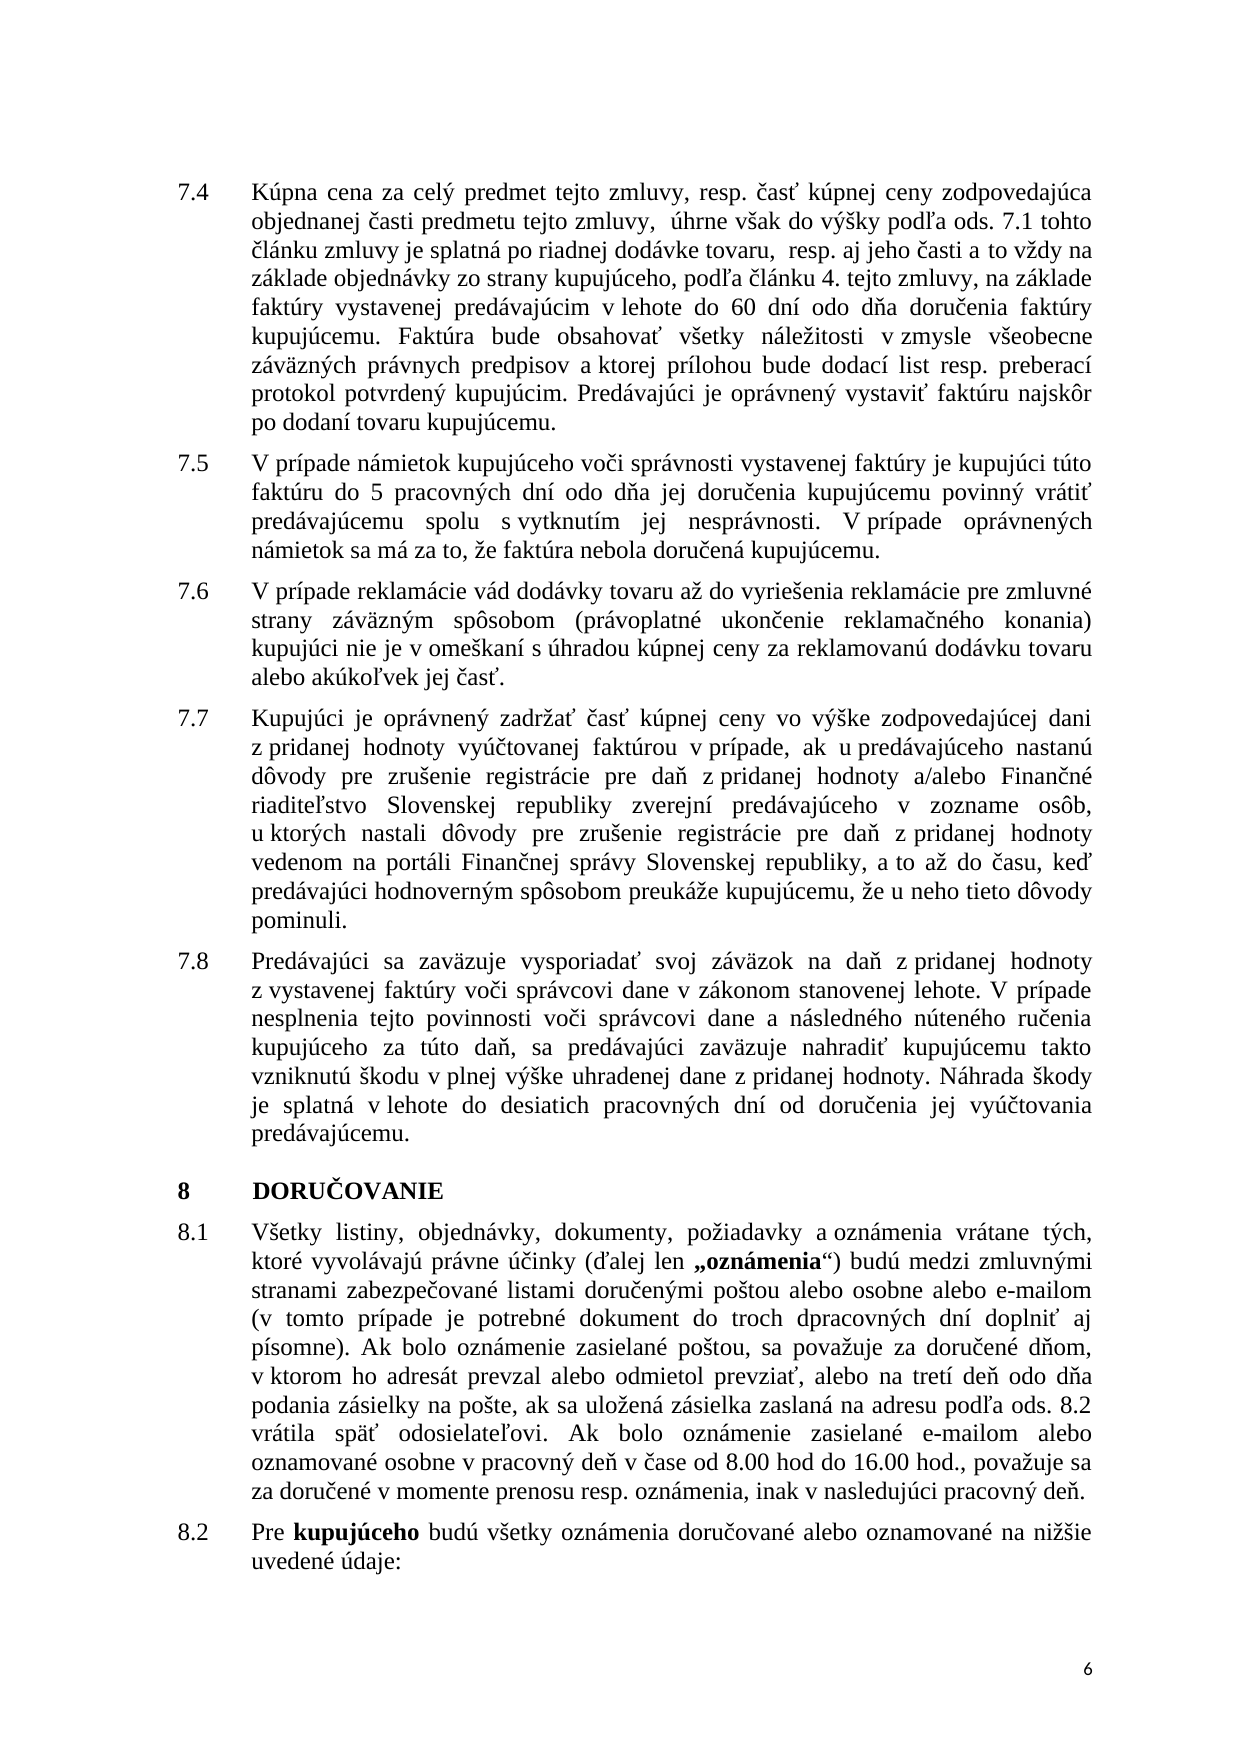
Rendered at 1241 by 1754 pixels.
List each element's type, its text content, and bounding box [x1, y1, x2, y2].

list Pre kupujúceho budú všetky oznámenia doručované alebo oznamované na nižšie uvedené údaje: [177, 1517, 1092, 1575]
list Všetky listiny, objednávky, dokumenty, požiadavky a oznámenia vrátane tých, ktoré vyvolávajú právne účinky (ďalej len „oznámenia“) budú medzi zmluvnými stranami zabezpečované listami doručenými poštou alebo osobne alebo e-mailom (v tomto prípade je potrebné dokument do troch dpracovných dní doplniť aj písomne). Ak bolo oznámenie zasielané poštou, sa považuje za doručené dňom, v ktorom ho adresát prevzal alebo odmietol prevziať, alebo na tretí deň odo dňa podania zásielky na pošte, ak sa uložená zásielka zaslaná na adresu podľa ods. 8.2 vrátila späť odosielateľovi. Ak bolo oznámenie zasielané e-mailom alebo oznamované osobne v pracovný deň v čase od 8.00 hod do 16.00 hod., považuje sa za doručené v momente prenosu resp. oznámenia, inak v nasledujúci pracovný deň. [177, 1217, 1092, 1505]
list DORUČOVANIE [177, 1176, 1092, 1205]
list Kúpna cena za celý predmet tejto zmluvy, resp. časť kúpnej ceny zodpovedajúca objednanej časti predmetu tejto zmluvy, úhrne však do výšky podľa ods. 7.1 tohto článku zmluvy je splatná po riadnej dodávke tovaru, resp. aj jeho časti a to vždy na základe objednávky zo strany kupujúceho, podľa článku 4. tejto zmluvy, na základe faktúry vystavenej predávajúcim v lehote do 60 dní odo dňa doručenia faktúry kupujúcemu. Faktúra bude obsahovať všetky náležitosti v zmysle všeobecne záväzných právnych predpisov a ktorej prílohou bude dodací list resp. preberací protokol potvrdený kupujúcim. Predávajúci je oprávnený vystaviť faktúru najskôr po dodaní tovaru kupujúcemu. [177, 177, 1092, 436]
list Predávajúci sa zaväzuje vysporiadať svoj záväzok na daň z pridanej hodnoty z vystavenej faktúry voči správcovi dane v zákonom stanovenej lehote. V prípade nesplnenia tejto povinnosti voči správcovi dane a následného núteného ručenia kupujúceho za túto daň, sa predávajúci zaväzuje nahradiť kupujúcemu takto vzniknutú škodu v plnej výške uhradenej dane z pridanej hodnoty. Náhrada škody je splatná v lehote do desiatich pracovných dní od doručenia jej vyúčtovania predávajúcemu. [177, 946, 1092, 1147]
list V prípade reklamácie vád dodávky tovaru až do vyriešenia reklamácie pre zmluvné strany záväzným spôsobom (právoplatné ukončenie reklamačného konania) kupujúci nie je v omeškaní s úhradou kúpnej ceny za reklamovanú dodávku tovaru alebo akúkoľvek jej časť. [177, 576, 1092, 691]
list Kupujúci je oprávnený zadržať časť kúpnej ceny vo výške zodpovedajúcej dani z pridanej hodnoty vyúčtovanej faktúrou v prípade, ak u predávajúceho nastanú dôvody pre zrušenie registrácie pre daň z pridanej hodnoty a/alebo Finančné riaditeľstvo Slovenskej republiky zverejní predávajúceho v zozname osôb, u ktorých nastali dôvody pre zrušenie registrácie pre daň z pridanej hodnoty vedenom na portáli Finančnej správy Slovenskej republiky, a to až do času, keď predávajúci hodnoverným spôsobom preukáže kupujúcemu, že u neho tieto dôvody pominuli. [177, 703, 1092, 933]
list V prípade námietok kupujúceho voči správnosti vystavenej faktúry je kupujúci túto faktúru do 5 pracovných dní odo dňa jej doručenia kupujúcemu povinný vrátiť predávajúcemu spolu s vytknutím jej nesprávnosti. V prípade oprávnených námietok sa má za to, že faktúra nebola doručená kupujúcemu. [177, 448, 1092, 563]
